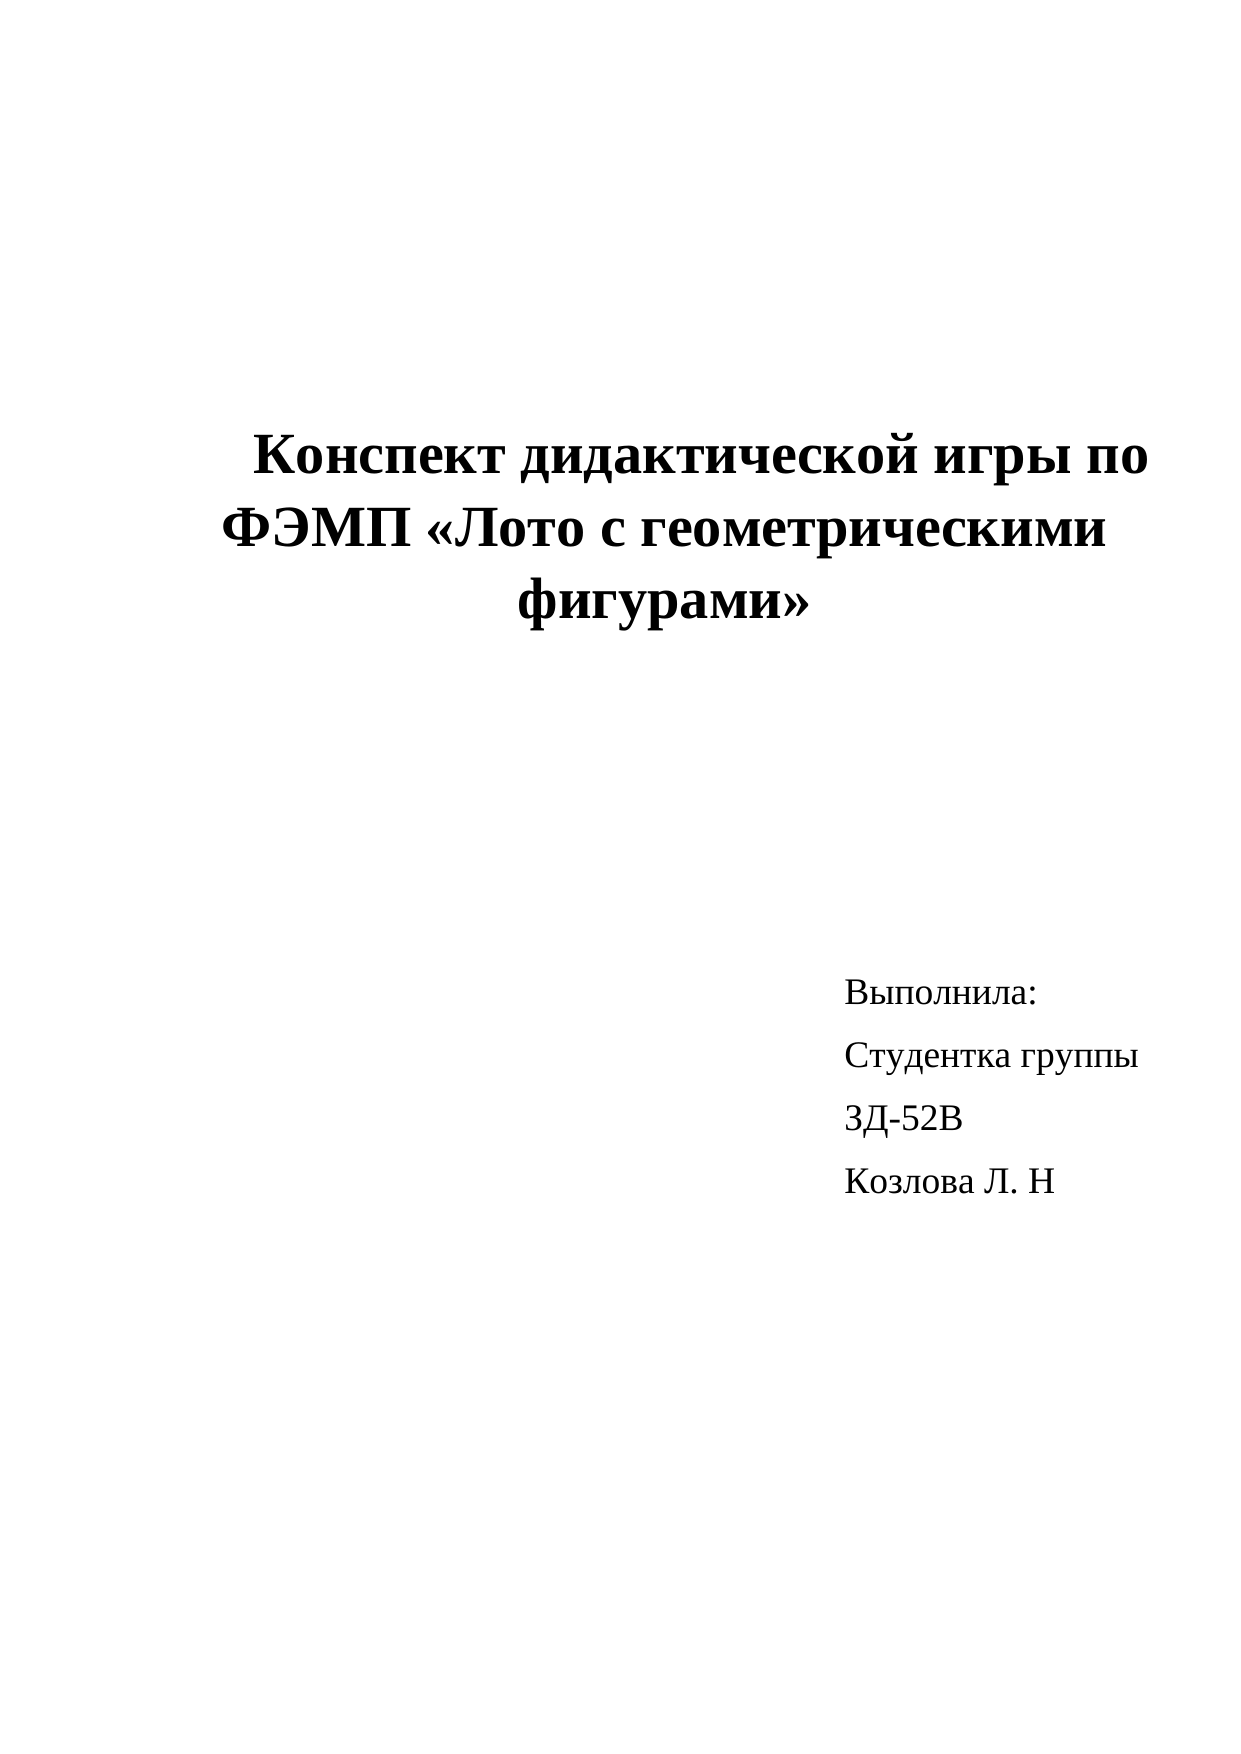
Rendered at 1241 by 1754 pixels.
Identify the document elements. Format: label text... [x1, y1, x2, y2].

text Выполнила: [177, 969, 1152, 1012]
text Конспект дидактической игры по ФЭМП «Лото с геометрическими фигурами» [177, 419, 1152, 631]
text Студентка группы [177, 1032, 1152, 1076]
text ЗД-52В [177, 1096, 1152, 1139]
text Козлова Л. Н [177, 1159, 1152, 1202]
